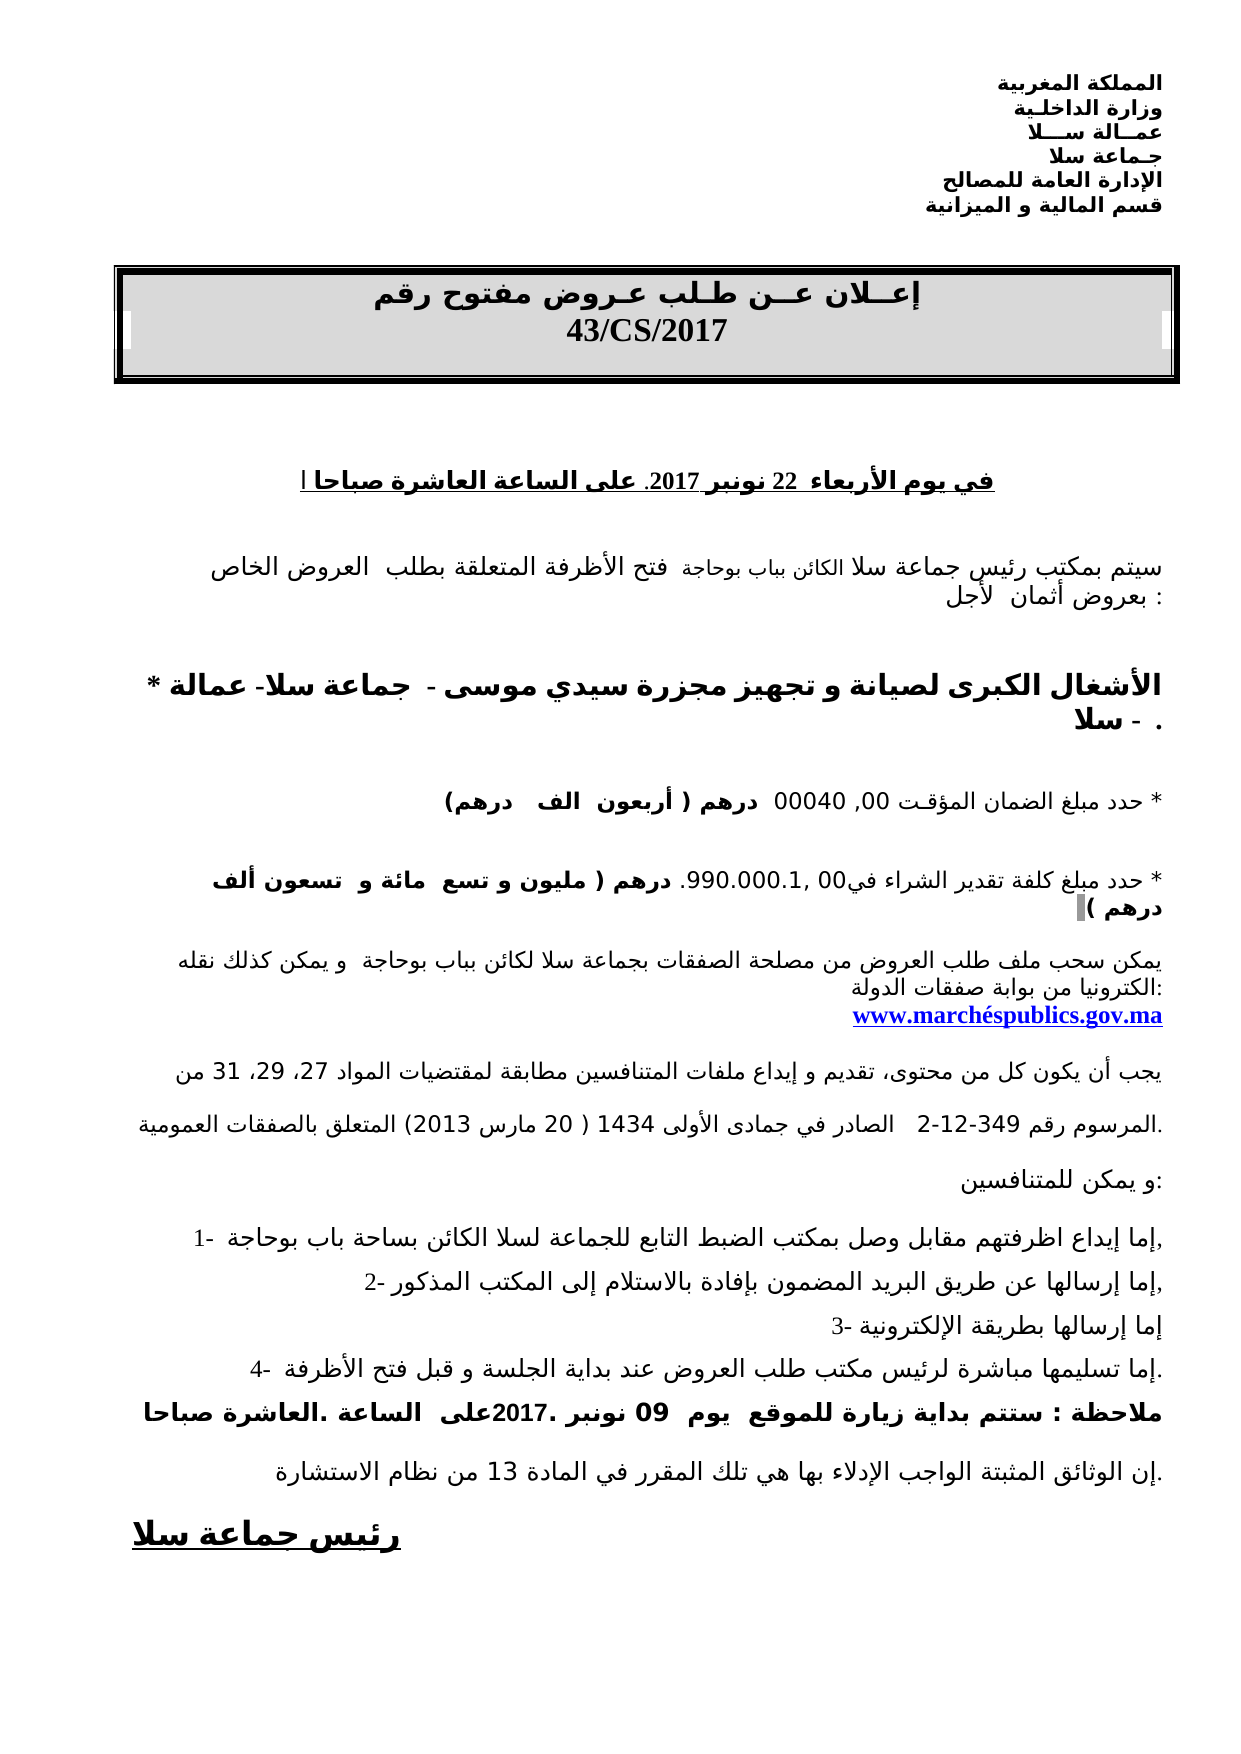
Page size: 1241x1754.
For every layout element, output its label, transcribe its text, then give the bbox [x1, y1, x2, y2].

text * حدد مبلغ الضمان المؤقـت 00, 00040 درهم ( أربعون الف درهم) [131, 788, 1162, 815]
text 3- إما إرسالها بطريقة الإلكترونية [190, 1311, 1162, 1340]
text * الأشغال الكبرى لصيانة و تجهيز مجزرة سيدي موسى - جماعة سلا- عمالة سلا - . [131, 668, 1162, 735]
text 4- إما تسليمها مباشرة لرئيس مكتب طلب العروض عند بداية الجلسة و قبل فتح الأظرفة. [131, 1354, 1162, 1384]
text الإدارة العامة للمصالح [131, 168, 1162, 193]
text إن الوثائق المثبتة الواجب الإدلاء بها هي تلك المقرر في المادة 13 من نظام الاستشارة. [131, 1457, 1162, 1486]
text 43/CS/2017 [131, 311, 1162, 337]
text رئيس جماعة سلا [131, 1514, 1162, 1553]
text يجب أن يكون كل من محتوى، تقديم و إيداع ملفات المتنافسين مطابقة لمقتضيات المواد 27، 29، 31 من المرسوم رقم 349-12-2 الصادر في جمادى الأولى 1434 ( 20 مارس 2013) المتعلق بالصفقات العمومية. [131, 1058, 1162, 1138]
text 1- إما إيداع اظرفتهم مقابل وصل بمكتب الضبط التابع للجماعة لسلا الكائن بساحة باب بوحاجة, [190, 1223, 1162, 1252]
text عمــالة ســـلا [131, 120, 1162, 144]
text إعــلان عــن طـلب عـروض مفتوح رقم [123, 275, 1171, 311]
text في يوم الأربعاء 22 نونبر 2017. على الساعة العاشرة صباحا ا [131, 466, 1162, 495]
subtitle سيتم بمكتب رئيس جماعة سلا الكائن بباب بوحاجة فتح الأظرفة المتعلقة بطلب العروض الخاص بعروض أثمان لأجل : [131, 552, 1162, 611]
subtitle المملكة المغربية [131, 71, 1162, 96]
text وزارة الداخلـية [131, 96, 1162, 120]
text يمكن سحب ملف طلب العروض من مصلحة الصفقات بجماعة سلا لكائن بباب بوحاجة و يمكن كذلك نقله الكترونيا من بوابة صفقات الدولة: [131, 947, 1162, 1001]
text ملاحظة : ستتم بداية زيارة للموقع يوم 09 نونبر .2017على الساعة .العاشرة صباحا [131, 1398, 1162, 1428]
text و يمكن للمتنافسين: [131, 1165, 1162, 1194]
text www.marchéspublics.gov.ma [131, 1001, 1162, 1029]
text قسم المالية و الميزانية [131, 193, 1162, 217]
text 2- إما إرسالها عن طريق البريد المضمون بإفادة بالاستلام إلى المكتب المذكور, [190, 1267, 1162, 1296]
text * حدد مبلغ كلفة تقدير الشراء في00 ,990.000.1. درهم ( مليون و تسع مائة و تسعون ألف درهم ) [131, 867, 1162, 921]
text جـماعة سلا [131, 144, 1162, 168]
